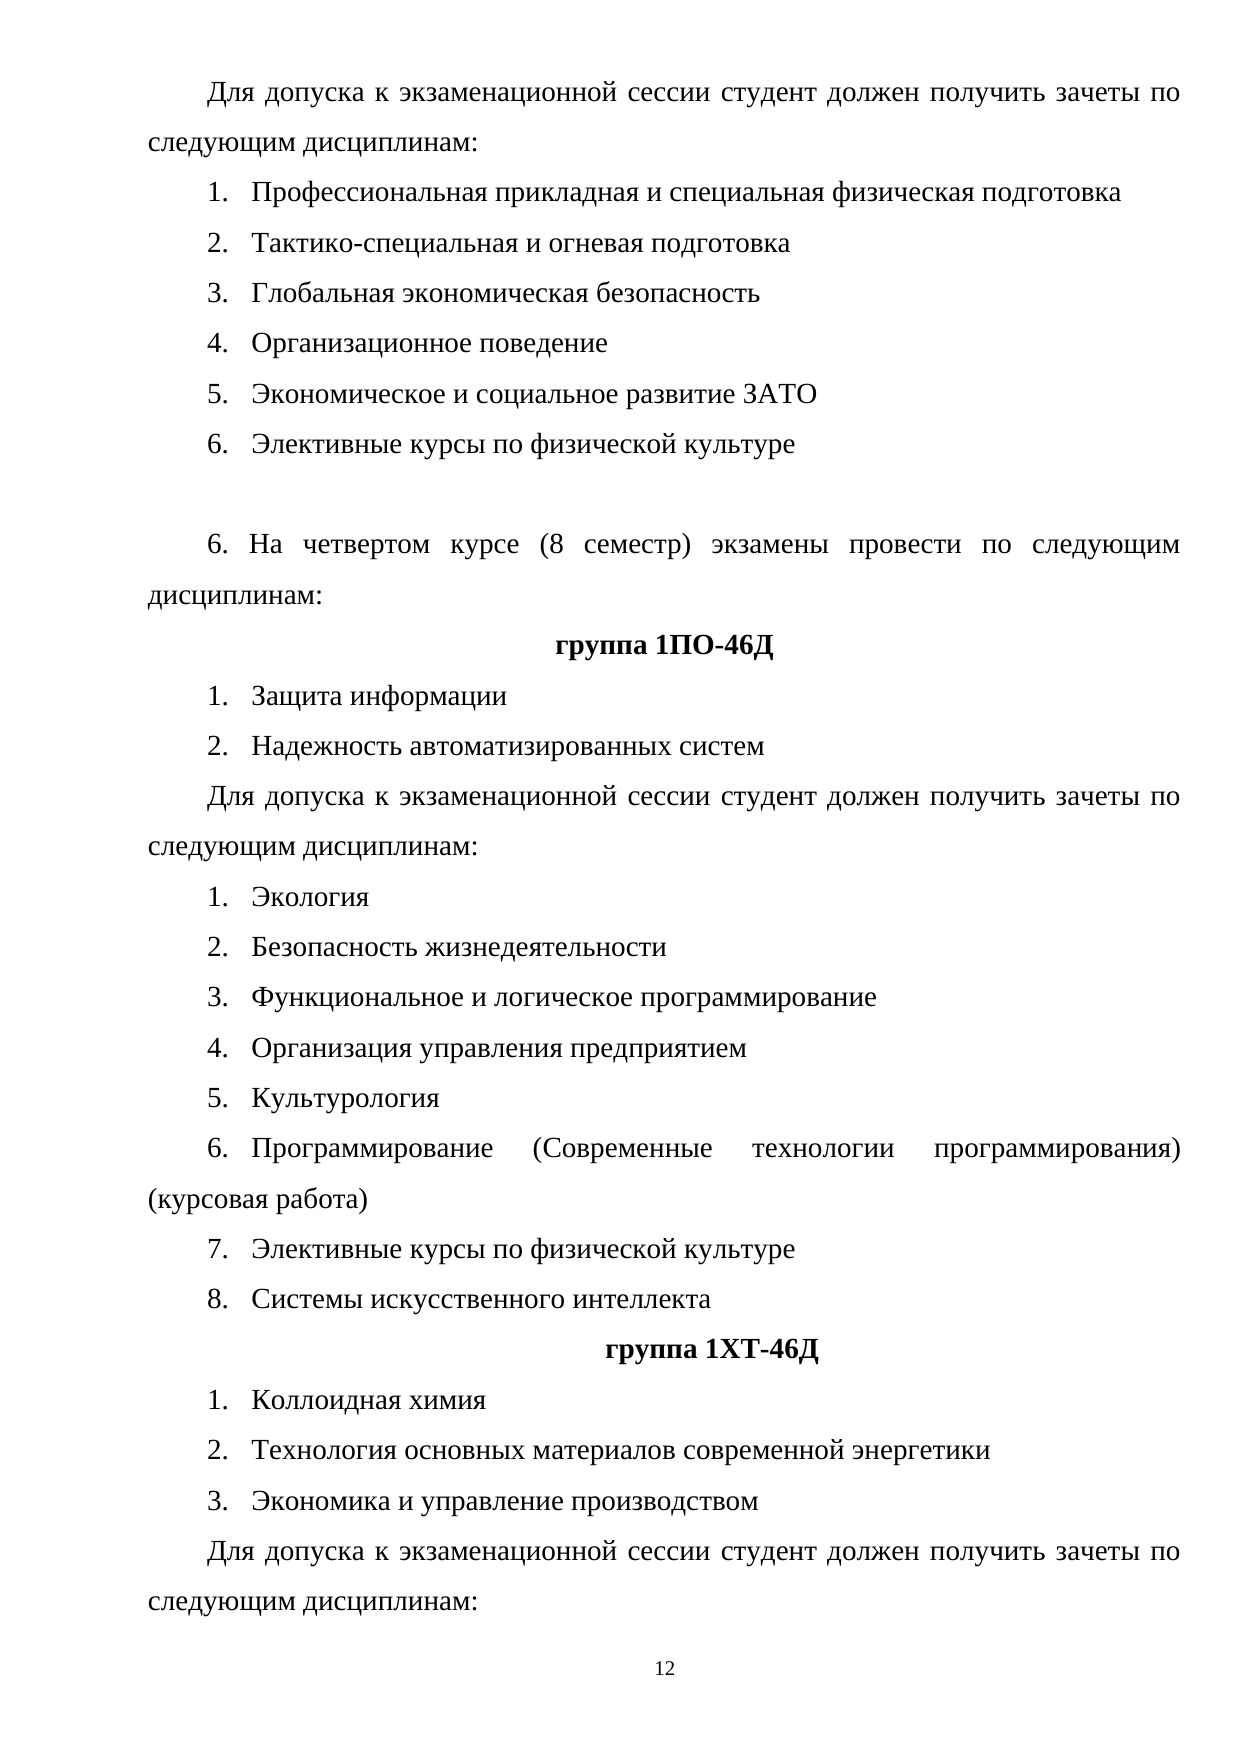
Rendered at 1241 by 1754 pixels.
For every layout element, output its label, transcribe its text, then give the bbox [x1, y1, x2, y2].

text Для допуска к экзаменационной сессии студент должен получить зачеты по следующим дисциплинам: [148, 74, 1181, 158]
list Надежность автоматизированных систем [148, 728, 1181, 761]
list Экология [148, 879, 1181, 912]
list Экономическое и социальное развитие ЗАТО [148, 376, 1181, 409]
list Профессиональная прикладная и специальная физическая подготовка [148, 174, 1181, 208]
list Глобальная экономическая безопасность [148, 275, 1181, 309]
text группа 1ПО-46Д [148, 627, 1181, 661]
list Системы искусственного интеллекта [148, 1281, 1181, 1315]
list Программирование (Современные технологии программирования) (курсовая работа) [148, 1130, 1181, 1214]
list Коллоидная химия [148, 1382, 1181, 1416]
list Организационное поведение [148, 325, 1181, 359]
list Элективные курсы по физической культуре [148, 1231, 1181, 1264]
list Экономика и управление производством [148, 1483, 1181, 1516]
list Культурология [148, 1080, 1181, 1114]
text группа 1ХТ-46Д [242, 1332, 1181, 1365]
list Элективные курсы по физической культуре [148, 426, 1181, 459]
list Защита информации [148, 678, 1181, 711]
list Технология основных материалов современной энергетики [148, 1432, 1181, 1466]
text Для допуска к экзаменационной сессии студент должен получить зачеты по следующим дисциплинам: [148, 778, 1181, 862]
list Функциональное и логическое программирование [148, 979, 1181, 1013]
list Безопасность жизнедеятельности [148, 929, 1181, 963]
list Тактико-специальная и огневая подготовка [148, 225, 1181, 258]
text Для допуска к экзаменационной сессии студент должен получить зачеты по следующим дисциплинам: [148, 1533, 1181, 1617]
text 6. На четвертом курсе (8 семестр) экзамены провести по следующим дисциплинам: [148, 527, 1181, 611]
list Организация управления предприятием [148, 1030, 1181, 1063]
